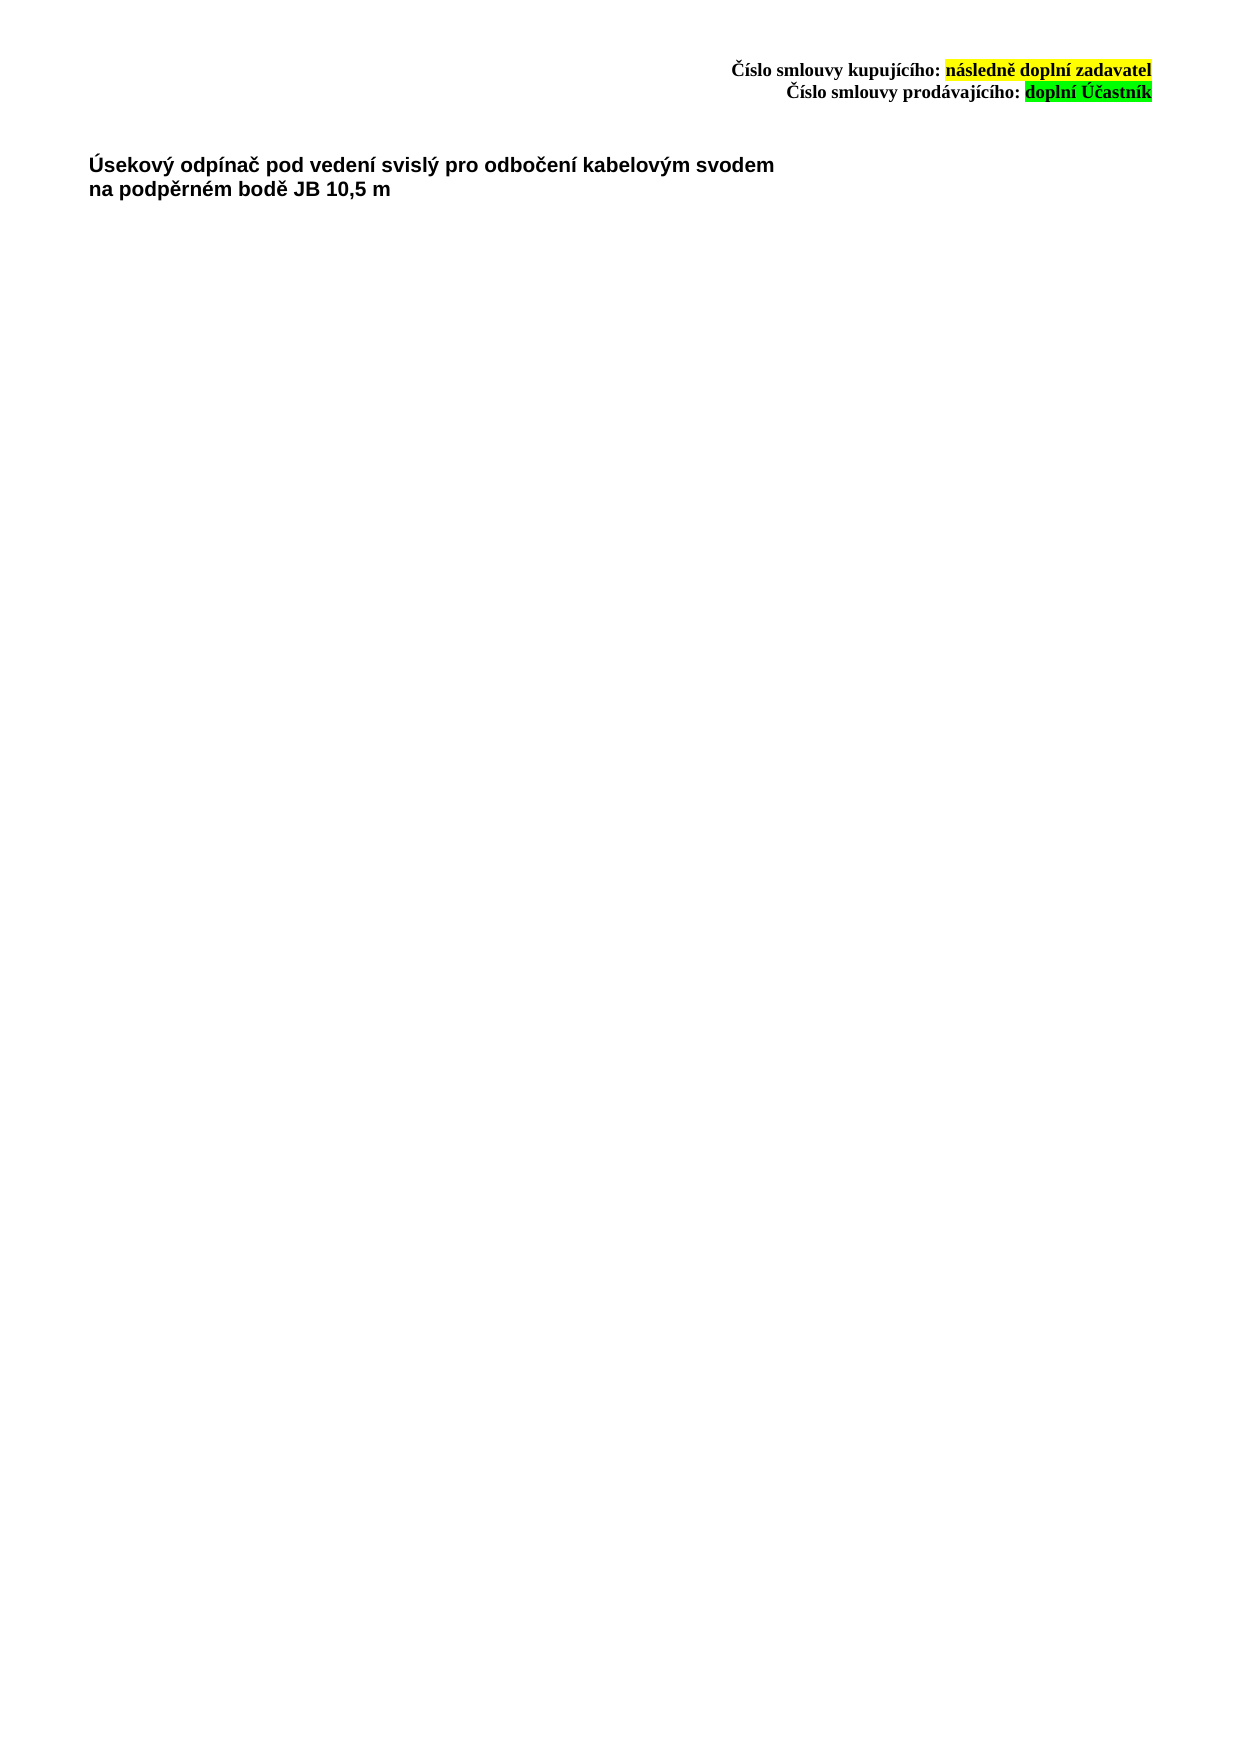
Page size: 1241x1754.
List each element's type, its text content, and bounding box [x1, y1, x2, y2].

text Úsekový odpínač pod vedení svislý pro odbočení kabelovým svodem na podpěrném bodě JB 10,5 m [89, 153, 1152, 201]
